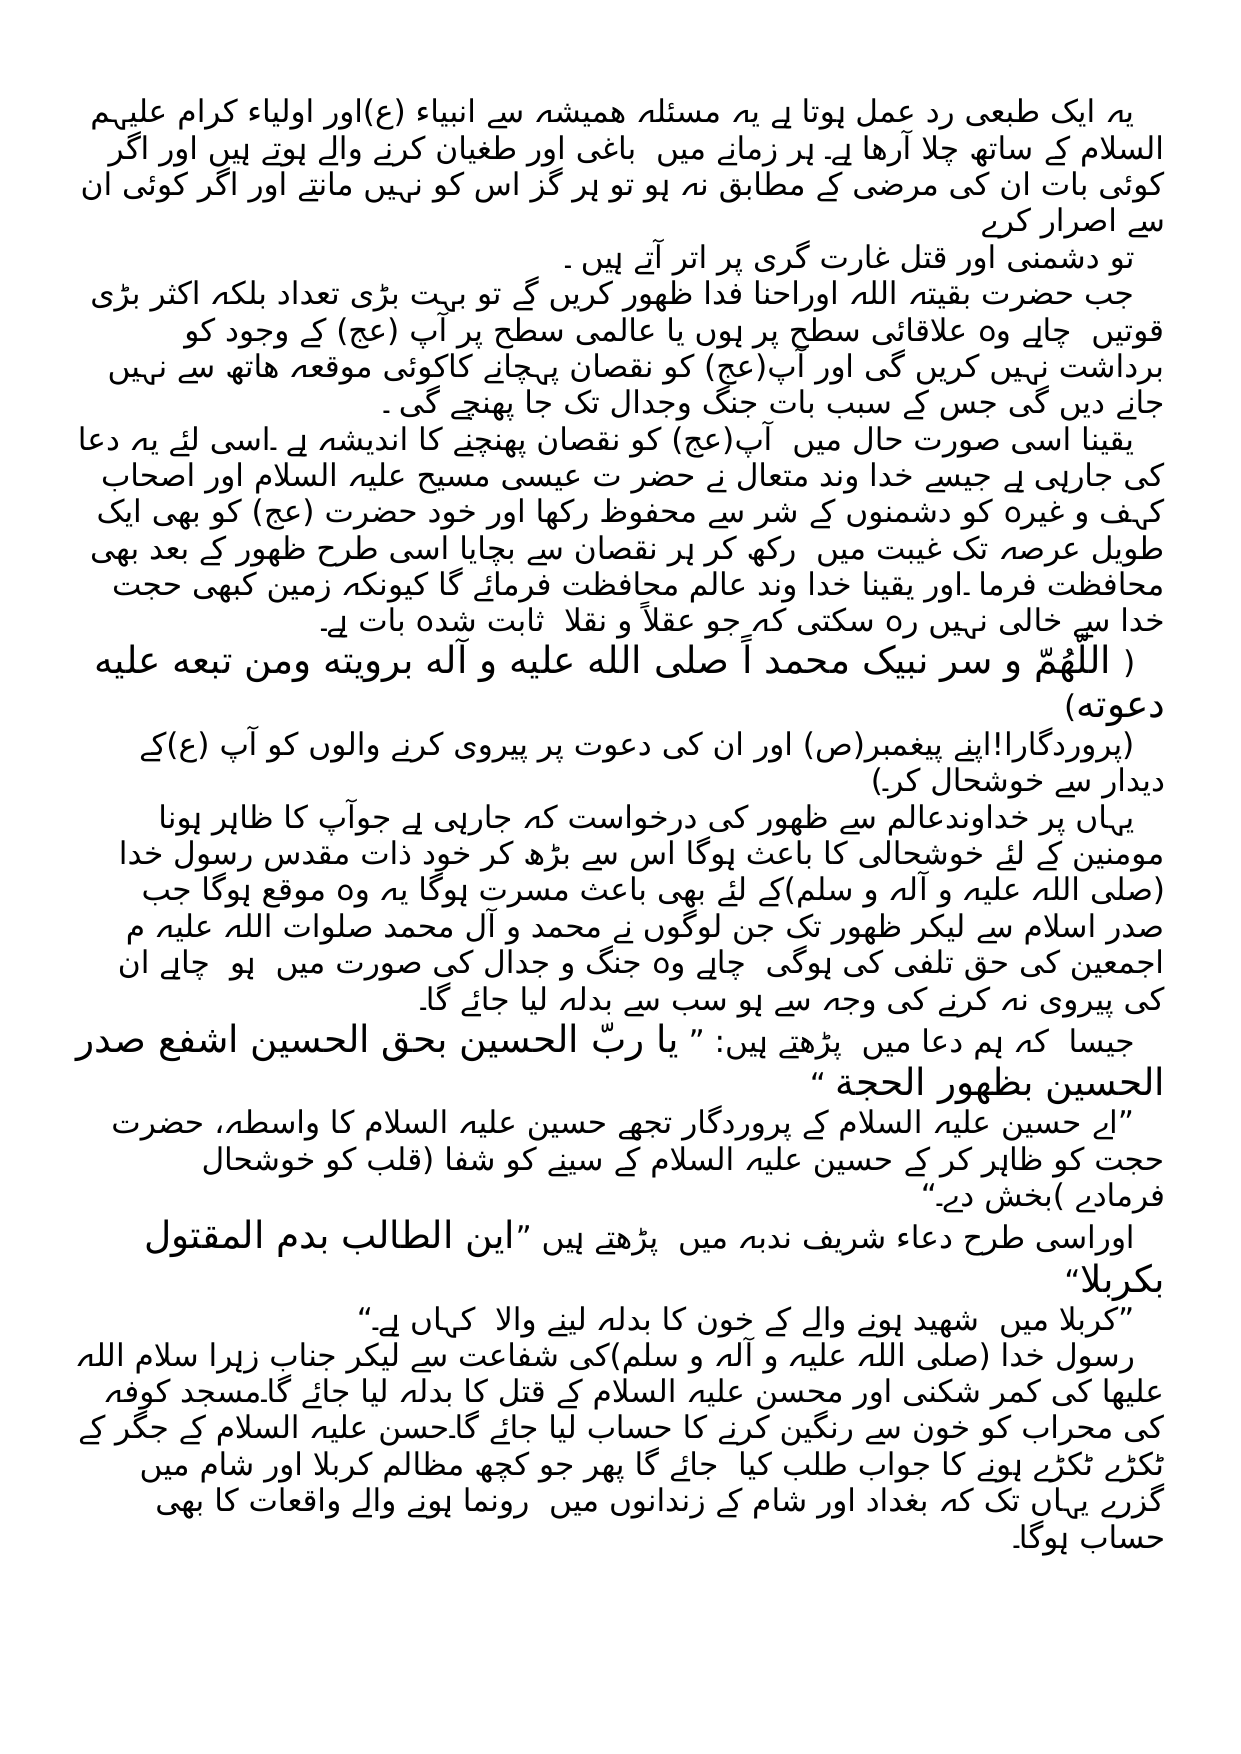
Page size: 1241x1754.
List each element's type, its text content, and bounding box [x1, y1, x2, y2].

text ”کربلا میں شھید ہونے والے کے خون کا بدلہ لینے والا کہاں ہے۔“ [75, 1301, 1165, 1337]
text جب حضرت بقیتہ اللہ اوراحنا فدا ظھور کریں گے تو بہت بڑی تعداد بلکہ اکثر بڑی قوتیں چاہے وہ علاقائی سطح پر ہوں یا عالمی سطح پر آپ (عج) کے وجود کو برداشت نہیں کریں گی اور آپ(عج) کو نقصان پہچانے کاکوئی موقعہ ھاتھ سے نہیں جانے دیں گی جس کے سبب بات جنگ وجدال تک جا پھنچے گی ۔ [75, 276, 1165, 421]
text یہ ایک طبعی رد عمل ہوتا ہے یہ مسئلہ ھمیشہ سے انبیاء (ع)اور اولیاء کرام علیہم السلام کے ساتھ چلا آرھا ہے۔ ہر زمانے میں باغی اور طغیان کرنے والے ہوتے ہیں اور اگر کوئی بات ان کی مرضی کے مطابق نہ ہو تو ہر گز اس کو نہیں مانتے اور اگر کوئی ان سے اصرار کرے [75, 94, 1165, 239]
text یہاں پر خداوندعالم سے ظھور کی درخواست کہ جارہی ہے جوآپ کا ظاہر ہونا مومنین کے لئے خوشحالی کا باعث ہوگا اس سے بڑھ کر خود ذات مقدس رسول خدا (صلی اللہ علیہ و آلہ و سلم)کے لئے بھی باعث مسرت ہوگا یہ وہ موقع ہوگا جب صدر اسلام سے لیکر ظھور تک جن لوگوں نے محمد و آل محمد صلوات اللہ علیہ م اجمعین کی حق تلفی کی ہوگی چاہے وہ جنگ و جدال کی صورت میں ہو چاہے ان کی پیروی نہ کرنے کی وجہ سے ہو سب سے بدلہ لیا جائے گا۔ [75, 799, 1165, 1017]
text ”اے حسین علیہ السلام کے پروردگار تجھے حسین علیہ السلام کا واسطہ، حضرت حجت کو ظاہر کر کے حسین علیہ السلام کے سینے کو شفا (قلب کو خوشحال فرمادے )بخش دے۔“ [75, 1104, 1165, 1213]
text جیسا کہ ہم دعا میں پڑھتے ہیں: ” يا ربّ الحسين بحق الحسين اشفع صدر الحسين بظهور الحجة “ [75, 1017, 1165, 1104]
text (پروردگارا!اپنے پیغمبر(ص) اور ان کی دعوت پر پیروی کرنے والوں کو آپ (ع)کے دیدار سے خوشحال کر۔) [75, 726, 1165, 799]
text تو دشمنی اور قتل غارت گری پر اتر آتے ہیں ۔ [75, 239, 1165, 276]
text ( اللّهُمّ و سر نبیک محمد اً صلی الله علیه و آله برویته ومن تبعه علیه دعوته) [75, 639, 1165, 726]
text رسول خدا (صلی اللہ علیہ و آلہ و سلم)کی شفاعت سے لیکر جناب زہرا سلام اللہ علیھا کی کمر شکنی اور محسن علیہ السلام کے قتل کا بدلہ لیا جائے گا۔مسجد کوفہ کی محراب کو خون سے رنگین کرنے کا حساب لیا جائے گا۔حسن علیہ السلام کے جگر کے ٹکڑے ٹکڑے ہونے کا جواب طلب کیا جائے گا پھر جو کچھ مظالم کربلا اور شام میں گزرے یہاں تک کہ بغداد اور شام کے زندانوں میں رونما ہونے والے واقعات کا بھی حساب ہوگا۔ [75, 1337, 1165, 1555]
text اوراسی طرح دعاء شریف ندبہ میں پڑھتے ہیں ”این الطالب بدم المقتول بکربلا“ [75, 1213, 1165, 1301]
text یقینا اسی صورت حال میں آپ(عج) کو نقصان پھنچنے کا اندیشہ ہے ۔اسی لئے یہ دعا کی جارہی ہے جیسے خدا وند متعال نے حضر ت عیسی مسیح علیہ السلام اور اصحاب کہف و غیرہ کو دشمنوں کے شر سے محفوظ رکھا اور خود حضرت (عج) کو بھی ایک طویل عرصہ تک غیبت میں رکھ کر ہر نقصان سے بچایا اسی طرح ظھور کے بعد بھی محافظت فرما ۔اور یقینا خدا وند عالم محافظت فرمائے گا کیونکہ زمین کبھی حجت خدا سے خالی نہیں رہ سکتی کہ جو عقلاً و نقلا ثابت شدہ بات ہے۔ [75, 421, 1165, 639]
